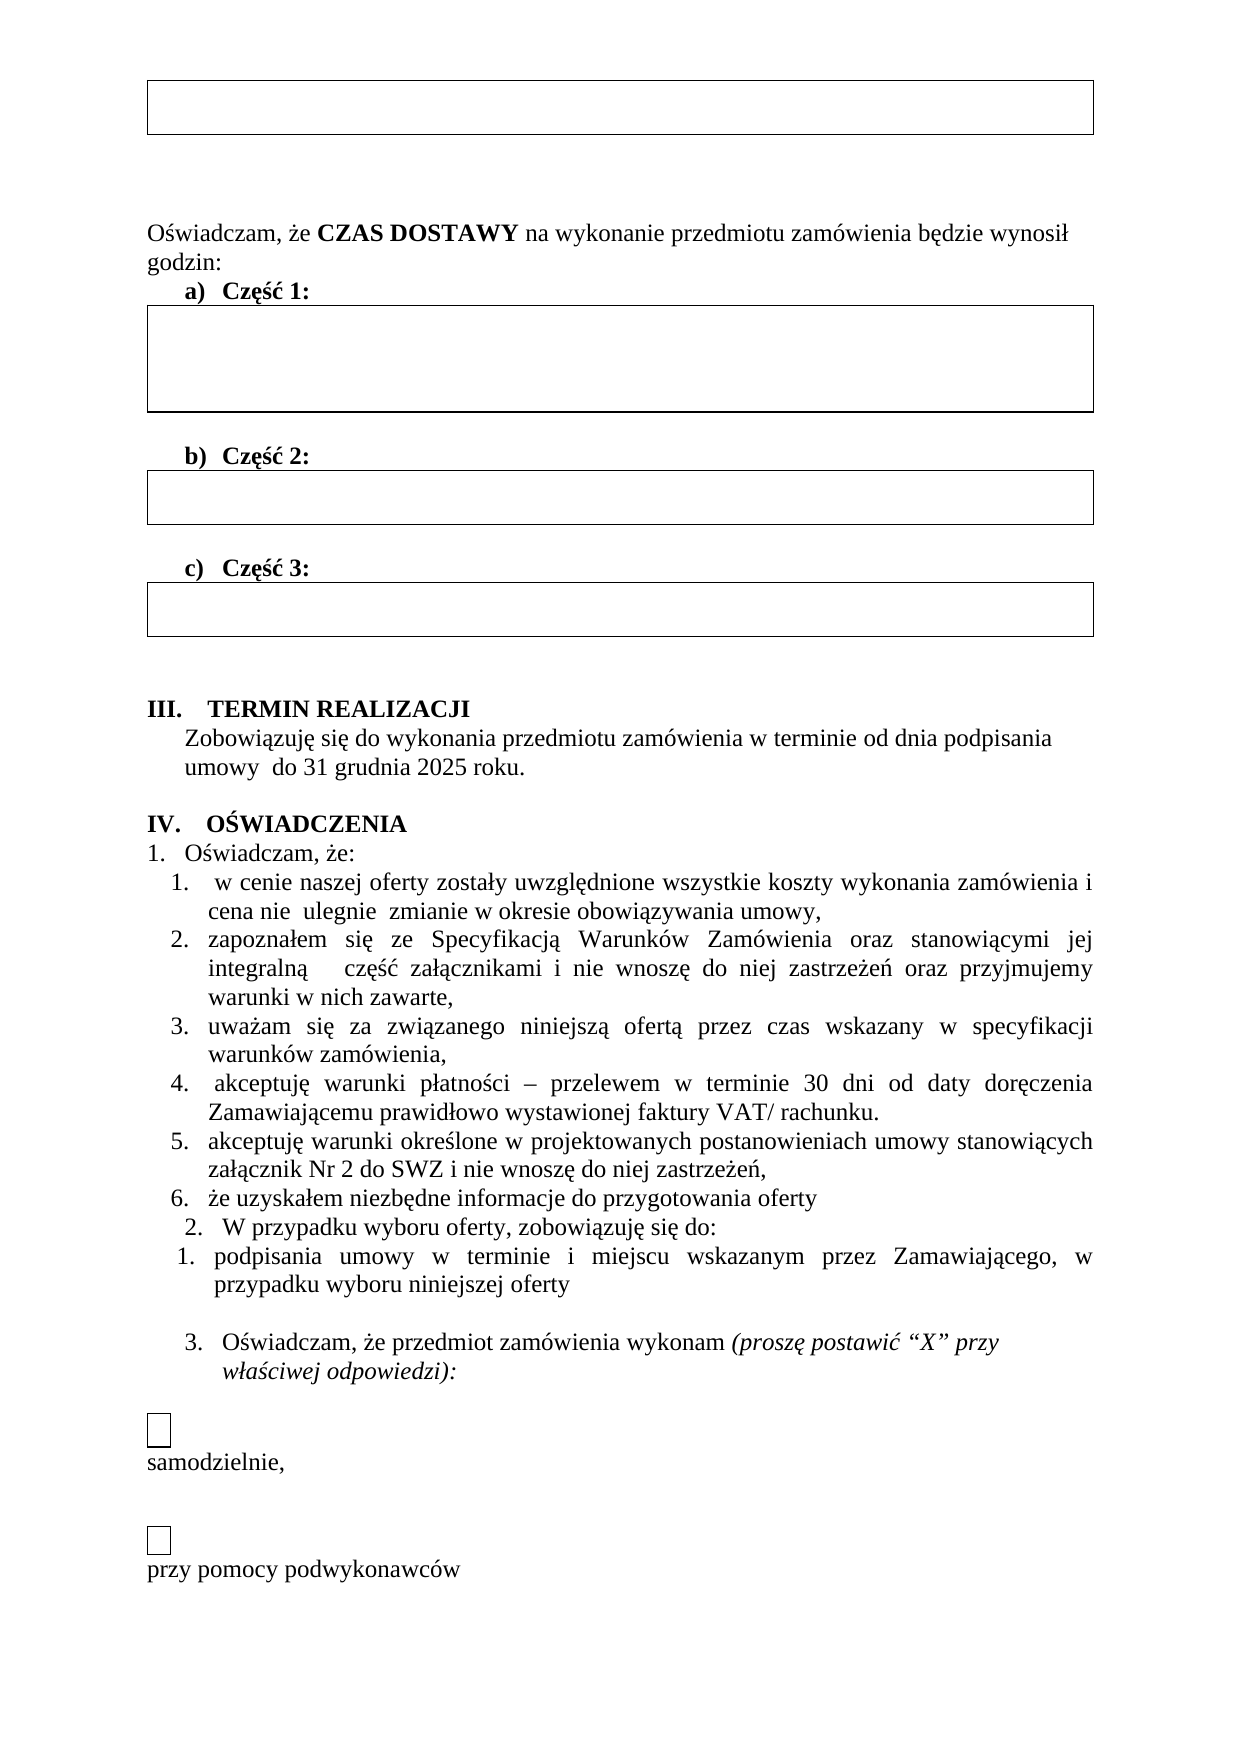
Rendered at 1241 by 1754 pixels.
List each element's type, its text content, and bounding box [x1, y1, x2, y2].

list Część 3: [184, 553, 1094, 582]
list W przypadku wyboru oferty, zobowiązuję się do: [184, 1212, 1094, 1241]
list Część 2: [184, 441, 1094, 470]
list akceptuję warunki płatności – przelewem w terminie 30 dni od daty doręczenia Zamawiającemu prawidłowo wystawionej faktury VAT/ rachunku. [170, 1068, 1094, 1126]
list zapoznałem się ze Specyfikacją Warunków Zamówienia oraz stanowiącymi jej integralną część załącznikami i nie wnoszę do niej zastrzeżeń oraz przyjmujemy warunki w nich zawarte, [170, 924, 1094, 1011]
list w cenie naszej oferty zostały uwzględnione wszystkie koszty wykonania zamówienia i cena nie ulegnie zmianie w okresie obowiązywania umowy, [170, 867, 1094, 924]
table_header [148, 1414, 170, 1446]
list uważam się za związanego niniejszą ofertą przez czas wskazany w specyfikacji warunków zamówienia, [170, 1011, 1094, 1068]
table_header [148, 471, 1093, 524]
list Oświadczam, że: [147, 838, 1094, 867]
table_header [148, 306, 1093, 411]
text przy pomocy podwykonawców [147, 1554, 1094, 1583]
list podpisania umowy w terminie i miejscu wskazanym przez Zamawiającego, w przypadku wyboru niniejszej oferty [176, 1241, 1094, 1298]
text IV. OŚWIADCZENIA [147, 809, 1094, 838]
list akceptuję warunki określone w projektowanych postanowieniach umowy stanowiących załącznik Nr 2 do SWZ i nie wnoszę do niej zastrzeżeń, [170, 1126, 1094, 1183]
list że uzyskałem niezbędne informacje do przygotowania oferty [170, 1183, 1094, 1212]
list III. TERMIN REALIZACJI [147, 694, 1094, 723]
list Część 1: [184, 276, 1094, 304]
table_header [148, 81, 1093, 133]
table_header [148, 1527, 170, 1553]
text samodzielnie, [147, 1447, 1094, 1476]
list Oświadczam, że przedmiot zamówienia wykonam (proszę postawić “X” przy właściwej odpowiedzi): [184, 1327, 1094, 1384]
table_header [148, 583, 1093, 636]
text Oświadczam, że CZAS DOSTAWY na wykonanie przedmiotu zamówienia będzie wynosił godzin: [147, 218, 1094, 276]
list Zobowiązuję się do wykonania przedmiotu zamówienia w terminie od dnia podpisania umowy do 31 grudnia 2025 roku. [184, 723, 1094, 781]
